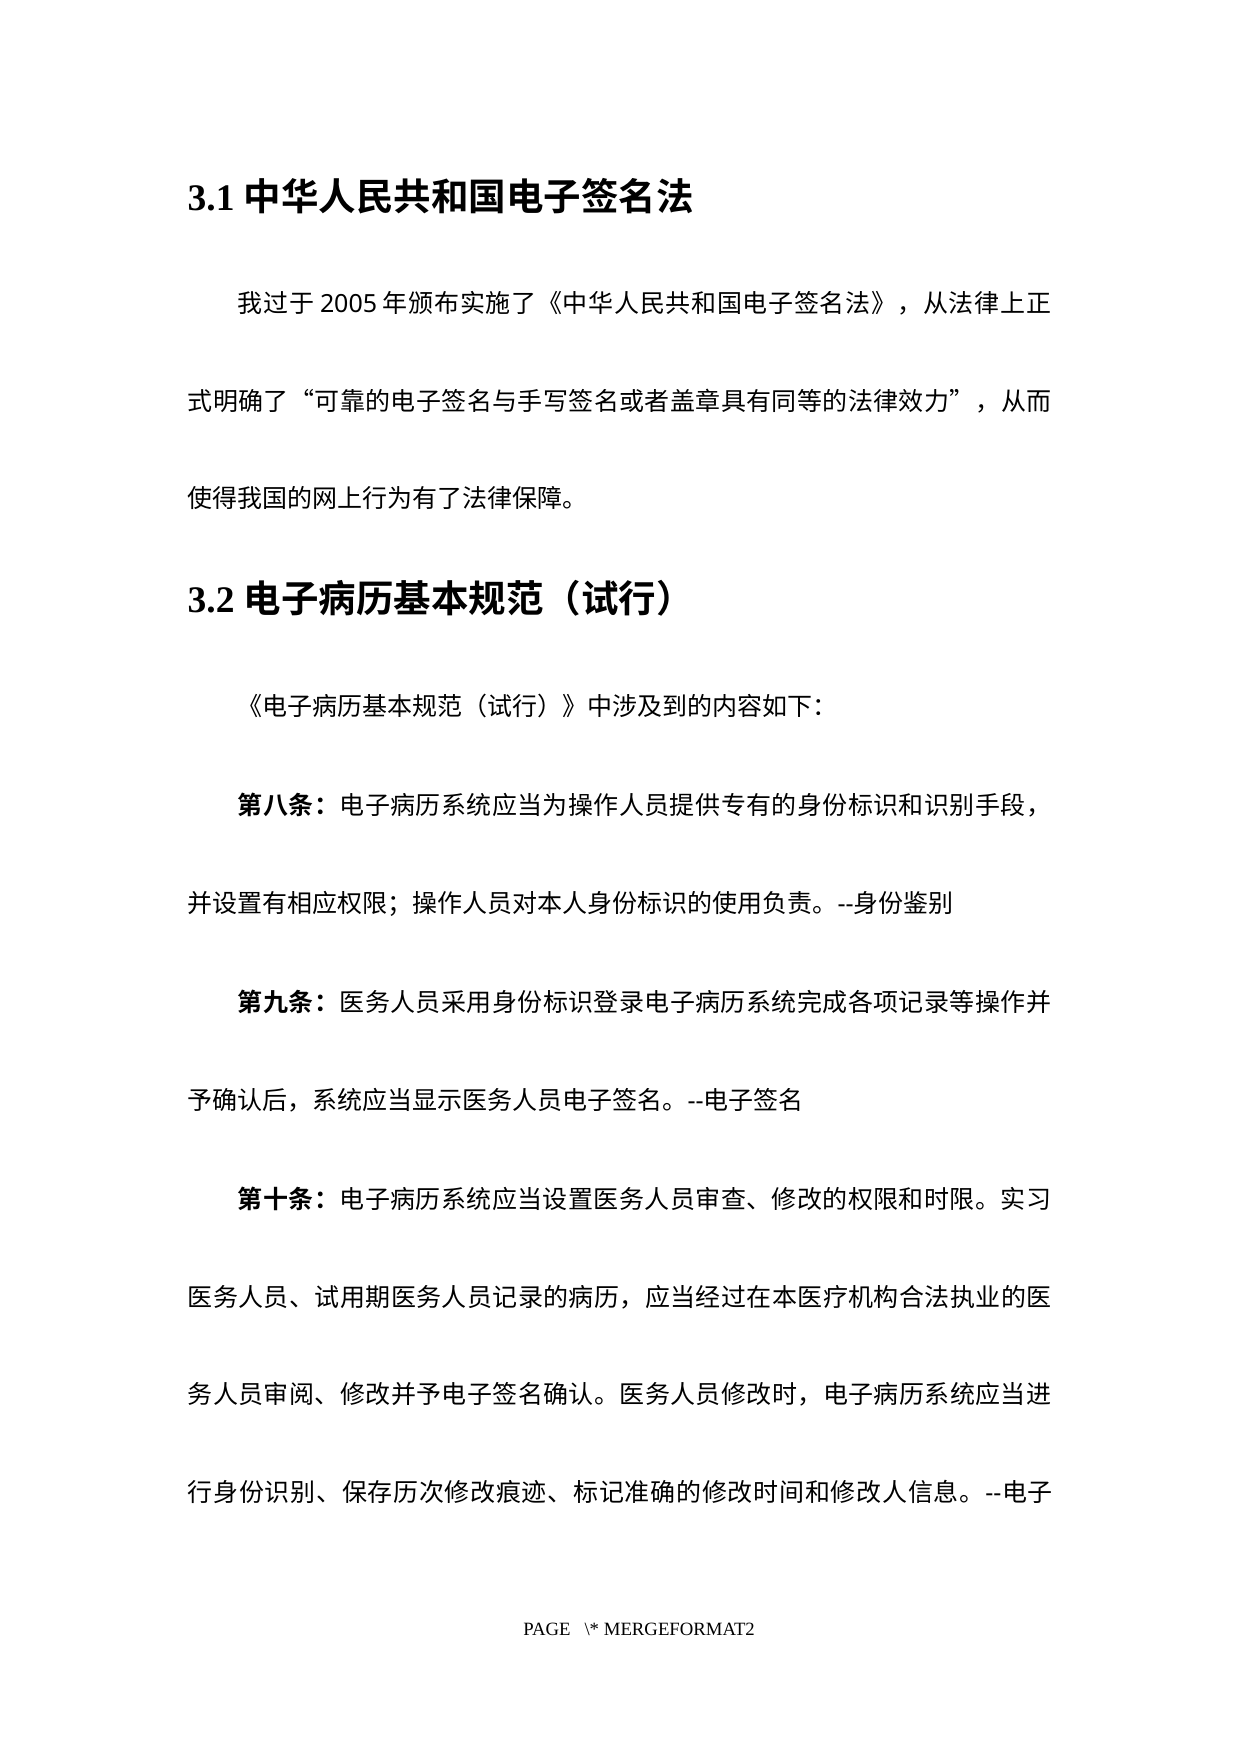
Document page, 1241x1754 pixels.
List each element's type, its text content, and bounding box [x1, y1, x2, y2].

text 《电子病历基本规范（试行）》中涉及到的内容如下： [187, 672, 1053, 737]
subtitle 中华人民共和国电子签名法 [187, 161, 1053, 226]
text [187, 1165, 1053, 1523]
text 第九条：医务人员采用身份标识登录电子病历系统完成各项记录等操作并予确认后，系统应当显示医务人员电子签名。--电子签名 [187, 968, 1053, 1131]
subtitle 电子病历基本规范（试行） [187, 564, 1053, 629]
text 我过于2005年颁布实施了《中华人民共和国电子签名法》，从法律上正式明确了“可靠的电子签名与手写签名或者盖章具有同等的法律效力”，从而使得我国的网上行为有了法律保障。 [187, 269, 1053, 529]
text 第八条：电子病历系统应当为操作人员提供专有的身份标识和识别手段，并设置有相应权限；操作人员对本人身份标识的使用负责。--身份鉴别 [187, 771, 1053, 934]
